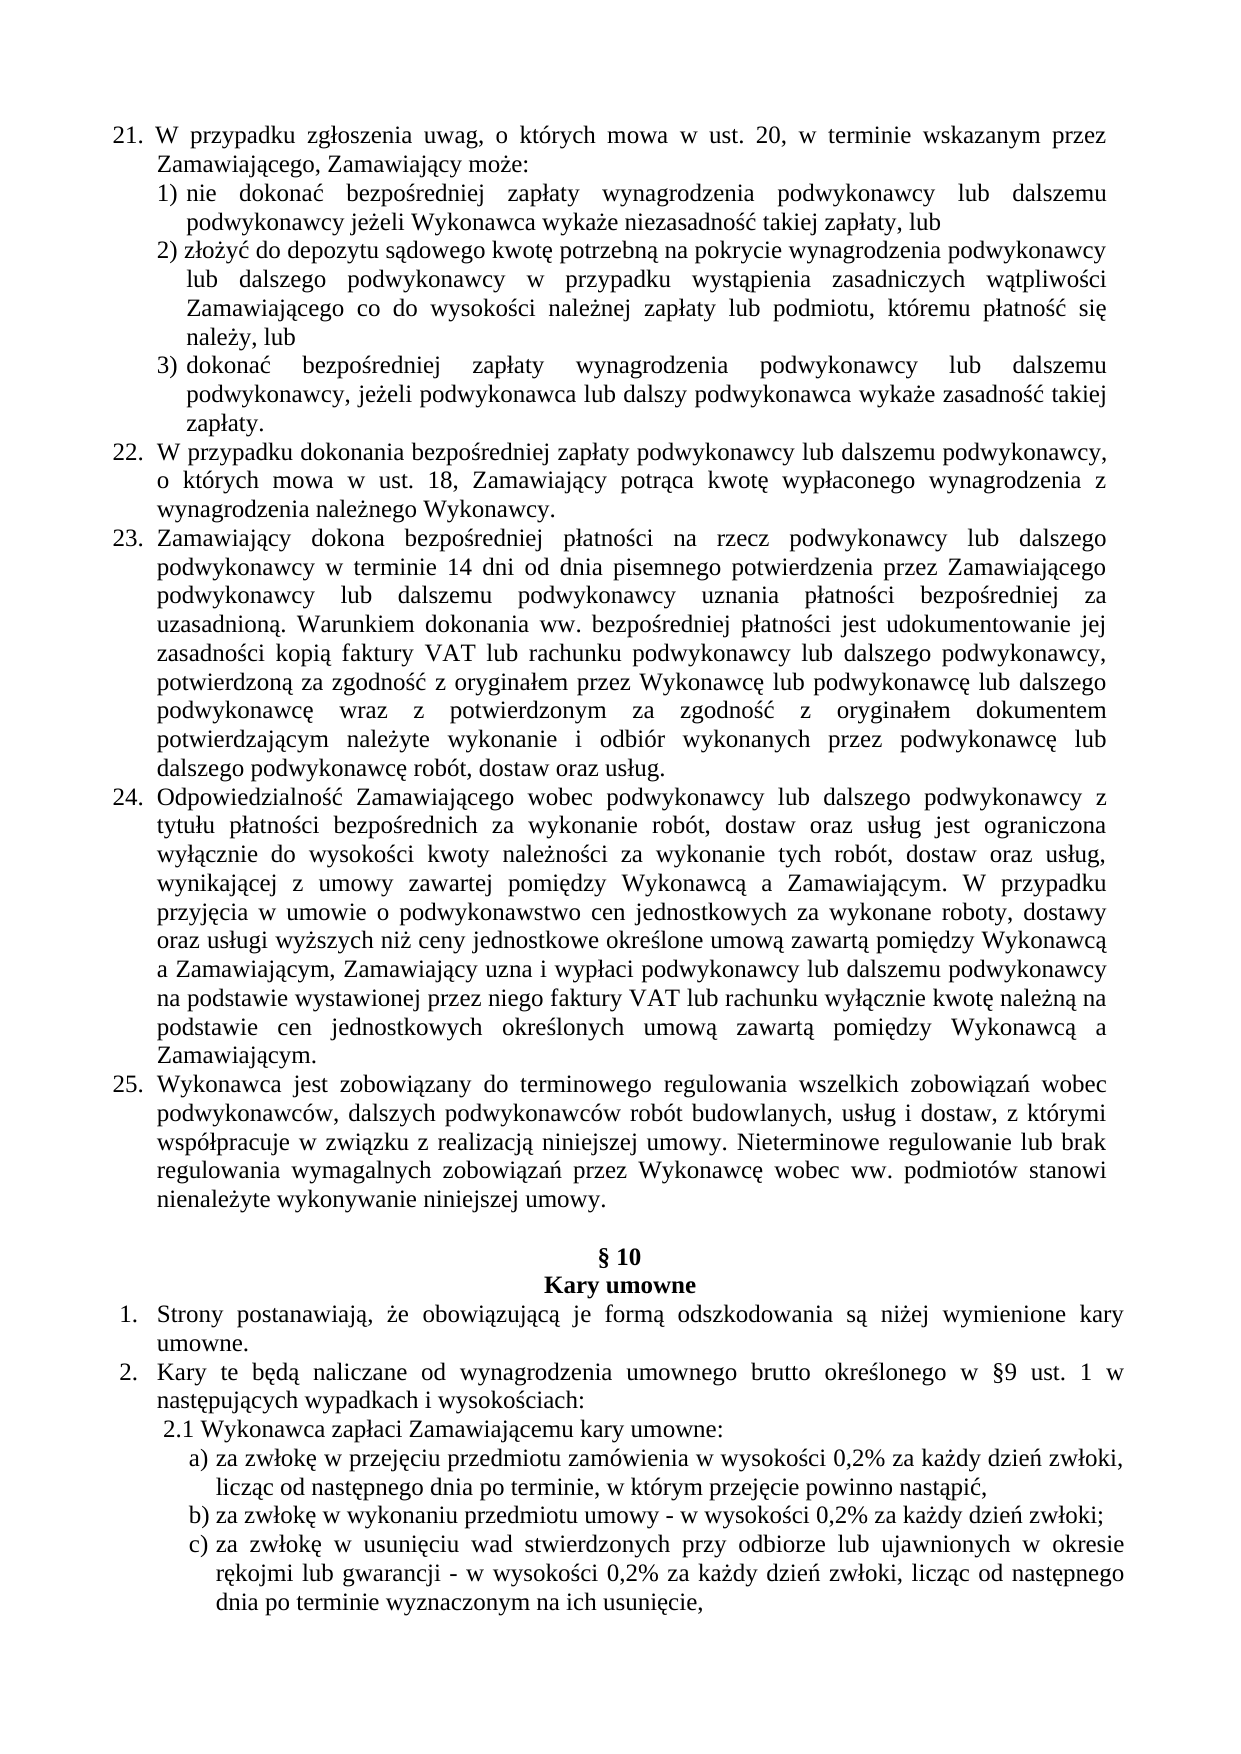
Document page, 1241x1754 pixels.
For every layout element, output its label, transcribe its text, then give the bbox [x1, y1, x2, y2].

text 2.1 Wykonawca zapłaci Zamawiającemu kary umowne: [157, 1414, 1128, 1443]
text 22. W przypadku dokonania bezpośredniej zapłaty podwykonawcy lub dalszemu podwykonawcy, o których mowa w ust. 18, Zamawiający potrąca kwotę wypłaconego wynagrodzenia z wynagrodzenia należnego Wykonawcy. [112, 437, 1107, 523]
text 2) złożyć do depozytu sądowego kwotę potrzebną na pokrycie wynagrodzenia podwykonawcy lub dalszego podwykonawcy w przypadku wystąpienia zasadniczych wątpliwości Zamawiającego co do wysokości należnej zapłaty lub podmiotu, któremu płatność się należy, lub [157, 236, 1107, 351]
text 1) nie dokonać bezpośredniej zapłaty wynagrodzenia podwykonawcy lub dalszemu podwykonawcy jeżeli Wykonawca wykaże niezasadność takiej zapłaty, lub [157, 178, 1107, 236]
subtitle § 10 [113, 1242, 1125, 1271]
list za zwłokę w usunięciu wad stwierdzonych przy odbiorze lub ujawnionych w okresie rękojmi lub gwarancji - w wysokości 0,2% za każdy dzień zwłoki, licząc od następnego dnia po terminie wyznaczonym na ich usunięcie, [189, 1529, 1125, 1616]
text 25. Wykonawca jest zobowiązany do terminowego regulowania wszelkich zobowiązań wobec podwykonawców, dalszych podwykonawców robót budowlanych, usług i dostaw, z którymi współpracuje w związku z realizacją niniejszej umowy. Nieterminowe regulowanie lub brak regulowania wymagalnych zobowiązań przez Wykonawcę wobec ww. podmiotów stanowi nienależyte wykonywanie niniejszej umowy. [112, 1069, 1107, 1213]
list Kary te będą naliczane od wynagrodzenia umownego brutto określonego w §9 ust. 1 w następujących wypadkach i wysokościach: [119, 1357, 1125, 1414]
text 21. W przypadku zgłoszenia uwag, o których mowa w ust. 20, w terminie wskazanym przez Zamawiającego, Zamawiający może: [112, 121, 1107, 178]
text 24. Odpowiedzialność Zamawiającego wobec podwykonawcy lub dalszego podwykonawcy z tytułu płatności bezpośrednich za wykonanie robót, dostaw oraz usług jest ograniczona wyłącznie do wysokości kwoty należności za wykonanie tych robót, dostaw oraz usług, wynikającej z umowy zawartej pomiędzy Wykonawcą a Zamawiającym. W przypadku przyjęcia w umowie o podwykonawstwo cen jednostkowych za wykonane roboty, dostawy oraz usługi wyższych niż ceny jednostkowe określone umową zawartą pomiędzy Wykonawcą a Zamawiającym, Zamawiający uzna i wypłaci podwykonawcy lub dalszemu podwykonawcy na podstawie wystawionej przez niego faktury VAT lub rachunku wyłącznie kwotę należną na podstawie cen jednostkowych określonych umową zawartą pomiędzy Wykonawcą a Zamawiającym. [112, 782, 1107, 1069]
text Kary umowne [112, 1271, 1128, 1299]
text 23. Zamawiający dokona bezpośredniej płatności na rzecz podwykonawcy lub dalszego podwykonawcy w terminie 14 dni od dnia pisemnego potwierdzenia przez Zamawiającego podwykonawcy lub dalszemu podwykonawcy uznania płatności bezpośredniej za uzasadnioną. Warunkiem dokonania ww. bezpośredniej płatności jest udokumentowanie jej zasadności kopią faktury VAT lub rachunku podwykonawcy lub dalszego podwykonawcy, potwierdzoną za zgodność z oryginałem przez Wykonawcę lub podwykonawcę lub dalszego podwykonawcę wraz z potwierdzonym za zgodność z oryginałem dokumentem potwierdzającym należyte wykonanie i odbiór wykonanych przez podwykonawcę lub dalszego podwykonawcę robót, dostaw oraz usług. [112, 523, 1107, 782]
list za zwłokę w wykonaniu przedmiotu umowy - w wysokości 0,2% za każdy dzień zwłoki; [189, 1501, 1125, 1529]
list za zwłokę w przejęciu przedmiotu zamówienia w wysokości 0,2% za każdy dzień zwłoki, licząc od następnego dnia po terminie, w którym przejęcie powinno nastąpić, [189, 1443, 1125, 1501]
text 3) dokonać bezpośredniej zapłaty wynagrodzenia podwykonawcy lub dalszemu podwykonawcy, jeżeli podwykonawca lub dalszy podwykonawca wykaże zasadność takiej zapłaty. [157, 351, 1107, 437]
list Strony postanawiają, że obowiązującą je formą odszkodowania są niżej wymienione kary umowne. [119, 1299, 1125, 1357]
